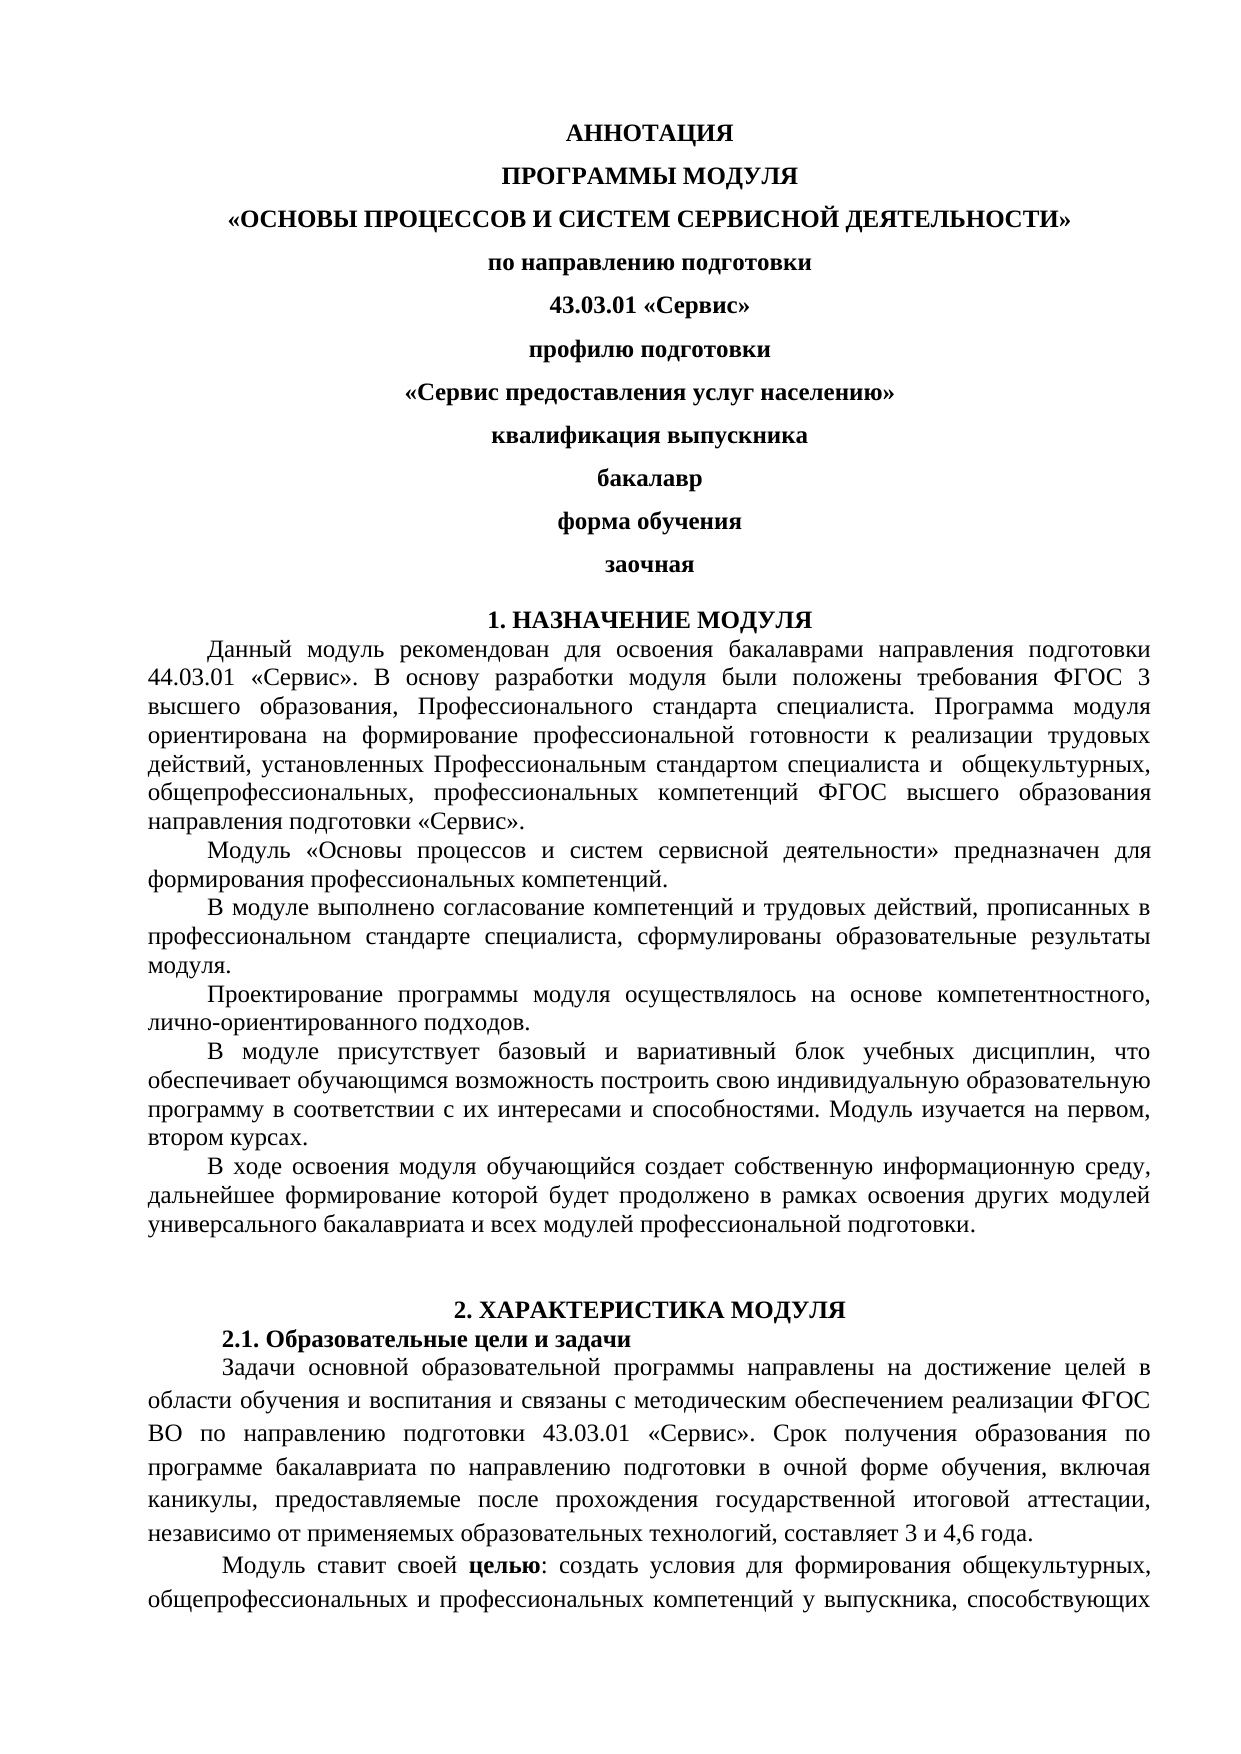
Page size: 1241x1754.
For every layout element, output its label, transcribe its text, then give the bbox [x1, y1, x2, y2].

text АННОТАЦИЯ [148, 118, 1152, 147]
text Модуль «Основы процессов и систем сервисной деятельности» предназначен для формирования профессиональных компетенций. [148, 835, 1152, 892]
text Проектирование программы модуля осуществлялось на основе компетентностного, лично-ориентированного подходов. [148, 979, 1152, 1036]
text бакалавр [148, 463, 1152, 492]
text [148, 1551, 1152, 1612]
text В ходе освоения модуля обучающийся создает собственную информационную среду, дальнейшее формирование которой будет продолжено в рамках освоения других модулей универсального бакалавриата и всех модулей профессиональной подготовки. [148, 1151, 1152, 1237]
text В модуле присутствует базовый и вариативный блок учебных дисциплин, что обеспечивает обучающимся возможность построить свою индивидуальную образовательную программу в соответствии с их интересами и способностями. Модуль изучается на первом, втором курсах. [148, 1036, 1152, 1151]
text Задачи основной образовательной программы направлены на достижение целей в области обучения и воспитания и связаны с методическим обеспечением реализации ФГОС ВО по направлению подготовки 43.03.01 «Сервис». Срок получения образования по программе бакалавриата по направлению подготовки в очной форме обучения, включая каникулы, предоставляемые после прохождения государственной итоговой аттестации, независимо от применяемых образовательных технологий, составляет 3 и 4,6 года. [148, 1352, 1152, 1546]
text программЫ модуля [148, 161, 1152, 190]
text 2. ХАРАКТЕРИСТИКА МОДУЛЯ [148, 1295, 1152, 1324]
text по направлению подготовки [148, 247, 1152, 276]
text Данный модуль рекомендован для освоения бакалаврами направления подготовки 44.03.01 «Сервис». В основу разработки модуля были положены требования ФГОС 3 высшего образования, Профессионального стандарта специалиста. Программа модуля ориентирована на формирование профессиональной готовности к реализации трудовых действий, установленных Профессиональным стандартом специалиста и общекультурных, общепрофессиональных, профессиональных компетенций ФГОС высшего образования направления подготовки «Сервис». [148, 634, 1152, 835]
text заочная [148, 549, 1152, 578]
text форма обучения [148, 506, 1152, 535]
text 1. назначение модуля [148, 605, 1152, 634]
text В модуле выполнено согласование компетенций и трудовых действий, прописанных в профессиональном стандарте специалиста, сформулированы образовательные результаты модуля. [148, 892, 1152, 979]
text «Основы процессов и систем сервисной деятельности» [148, 204, 1152, 233]
text 2.1. Образовательные цели и задачи [148, 1324, 1152, 1352]
text «Сервис предоставления услуг населению» [148, 377, 1152, 406]
text 43.03.01 «Сервис» [148, 291, 1152, 319]
text профилю подготовки [148, 334, 1152, 362]
text квалификация выпускника [148, 420, 1152, 449]
